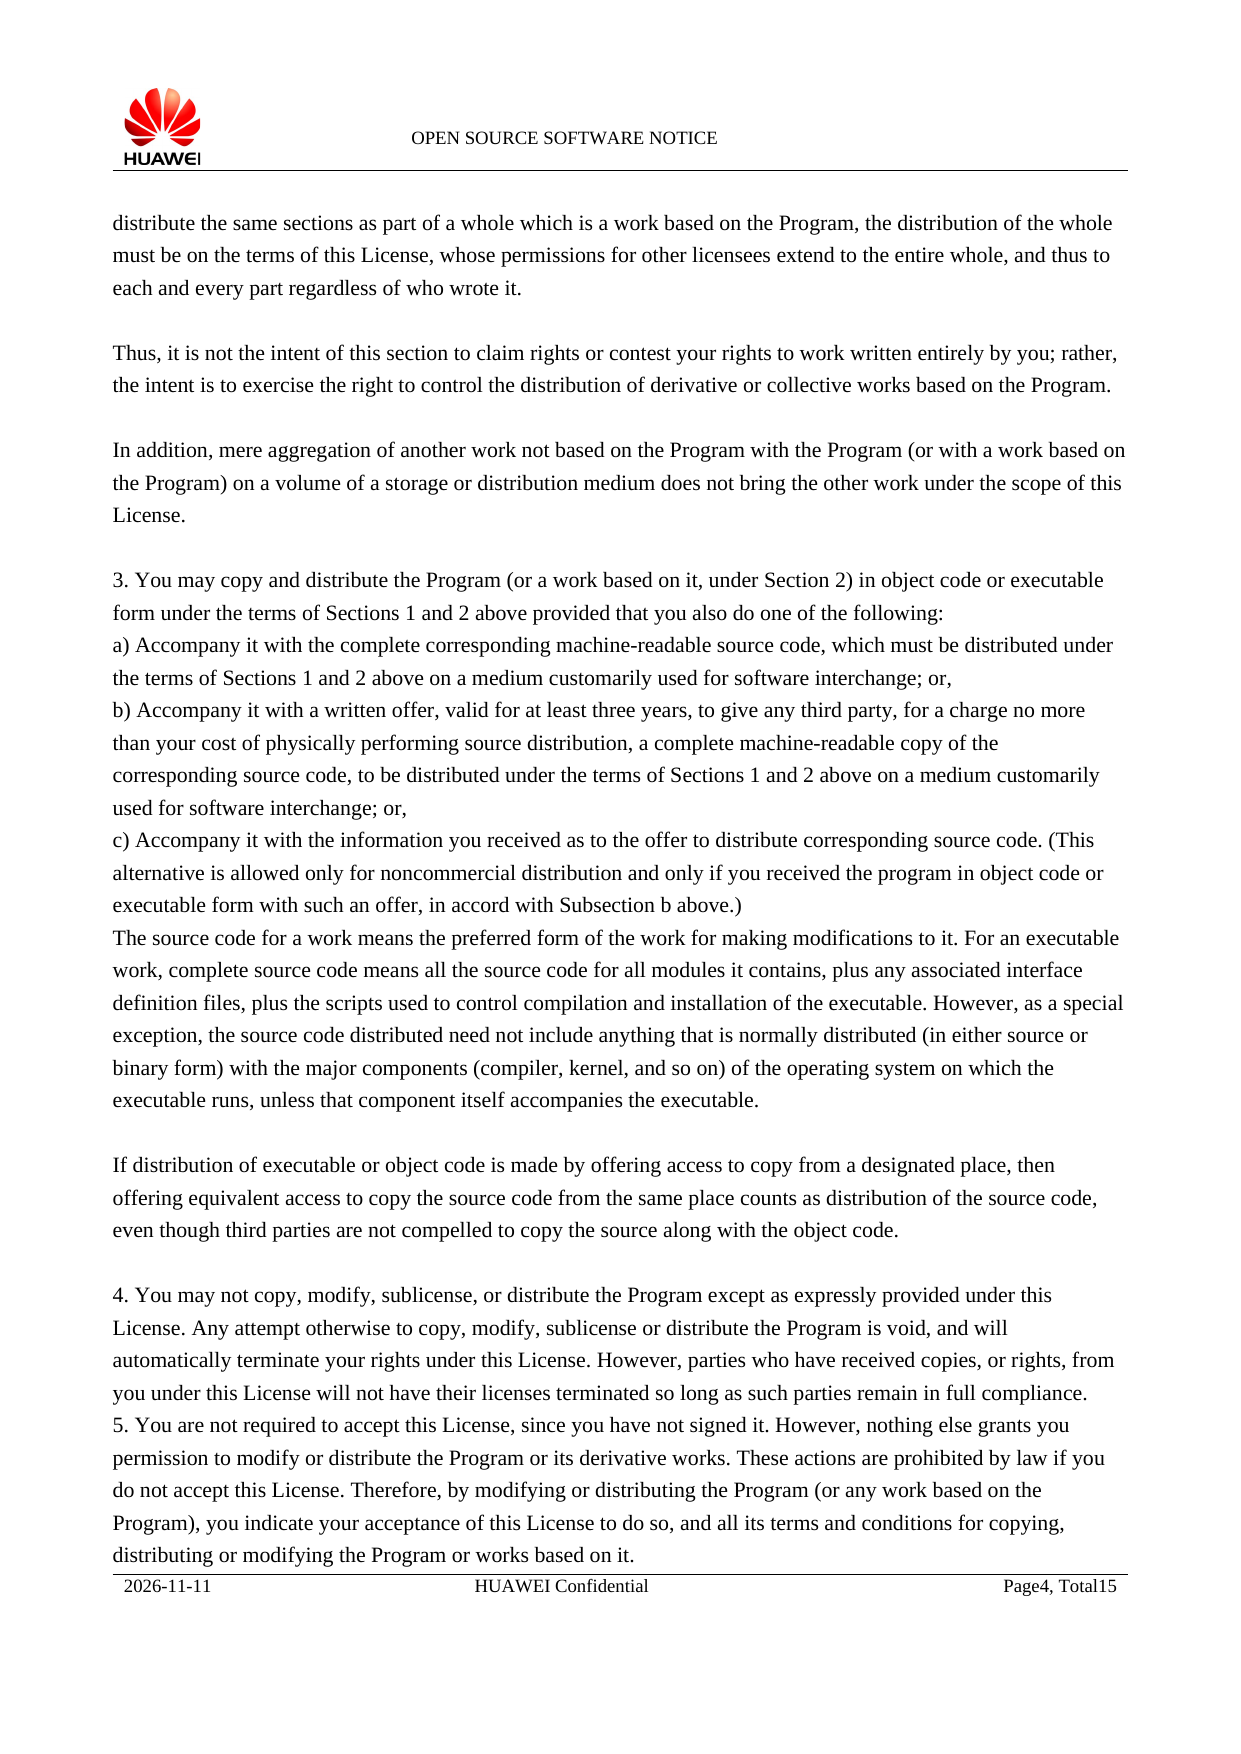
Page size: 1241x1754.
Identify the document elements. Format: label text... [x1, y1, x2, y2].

picture [124, 88, 201, 165]
